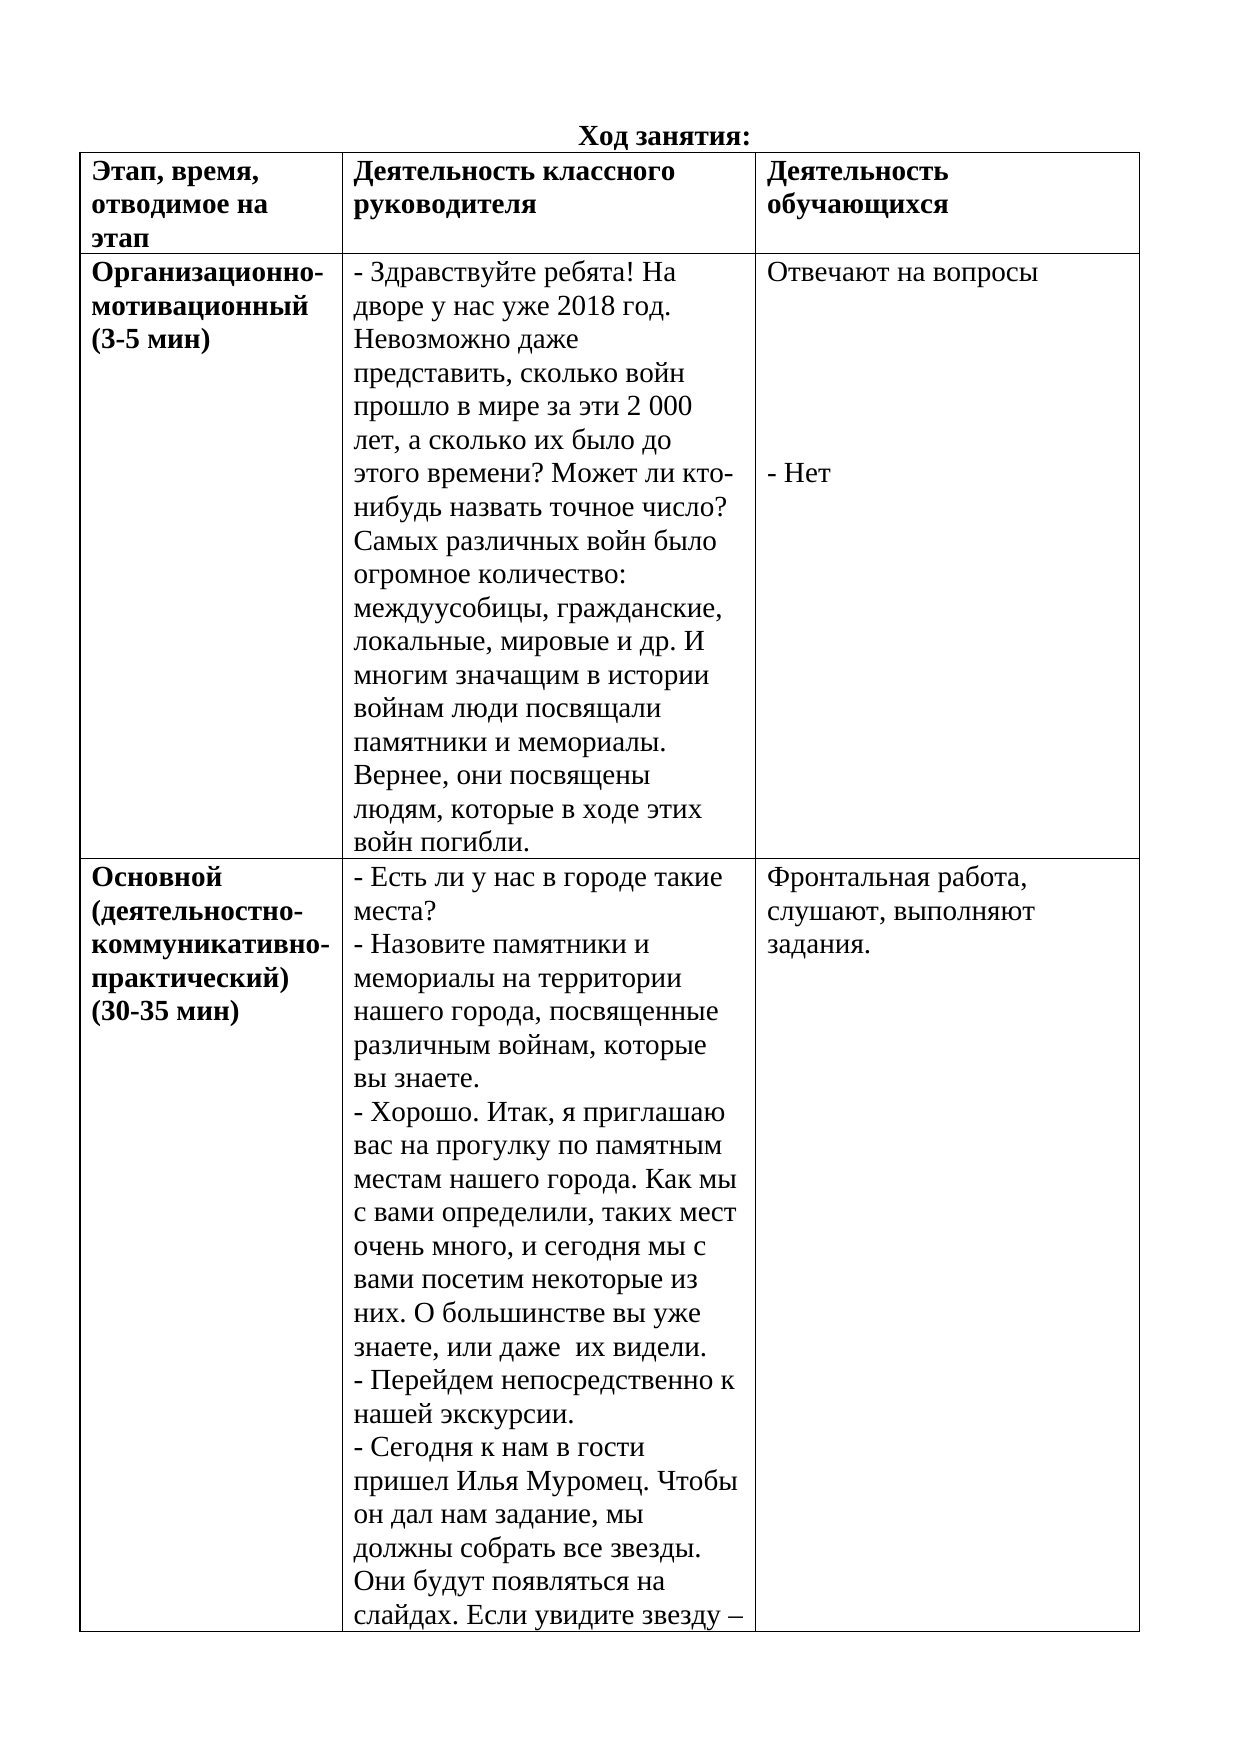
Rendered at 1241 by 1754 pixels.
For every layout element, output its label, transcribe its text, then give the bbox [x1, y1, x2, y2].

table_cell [756, 859, 1139, 1631]
table_cell Организационно-мотивационный (3-5 мин) [81, 254, 342, 858]
table_header Этап, время, отводимое на этап [81, 153, 342, 253]
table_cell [81, 859, 342, 1631]
table_cell Отвечают на вопросы - Нет [756, 254, 1139, 858]
text Ход занятия: [177, 118, 1152, 152]
table_header Деятельность обучающихся [756, 153, 1139, 253]
table_cell - Здравствуйте ребята! На дворе у нас уже 2018 год. Невозможно даже представить, сколько войн прошло в мире за эти 2 000 лет, а сколько их было до этого времени? Может ли кто-нибудь назвать точное число? Самых различных войн было огромное количество: междуусобицы, гражданские, локальные, мировые и др. И многим значащим в истории войнам люди посвящали памятники и мемориалы. Вернее, они посвящены людям, которые в ходе этих войн погибли. [343, 254, 755, 858]
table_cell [343, 859, 755, 1631]
table_header Деятельность классного руководителя [343, 153, 755, 253]
